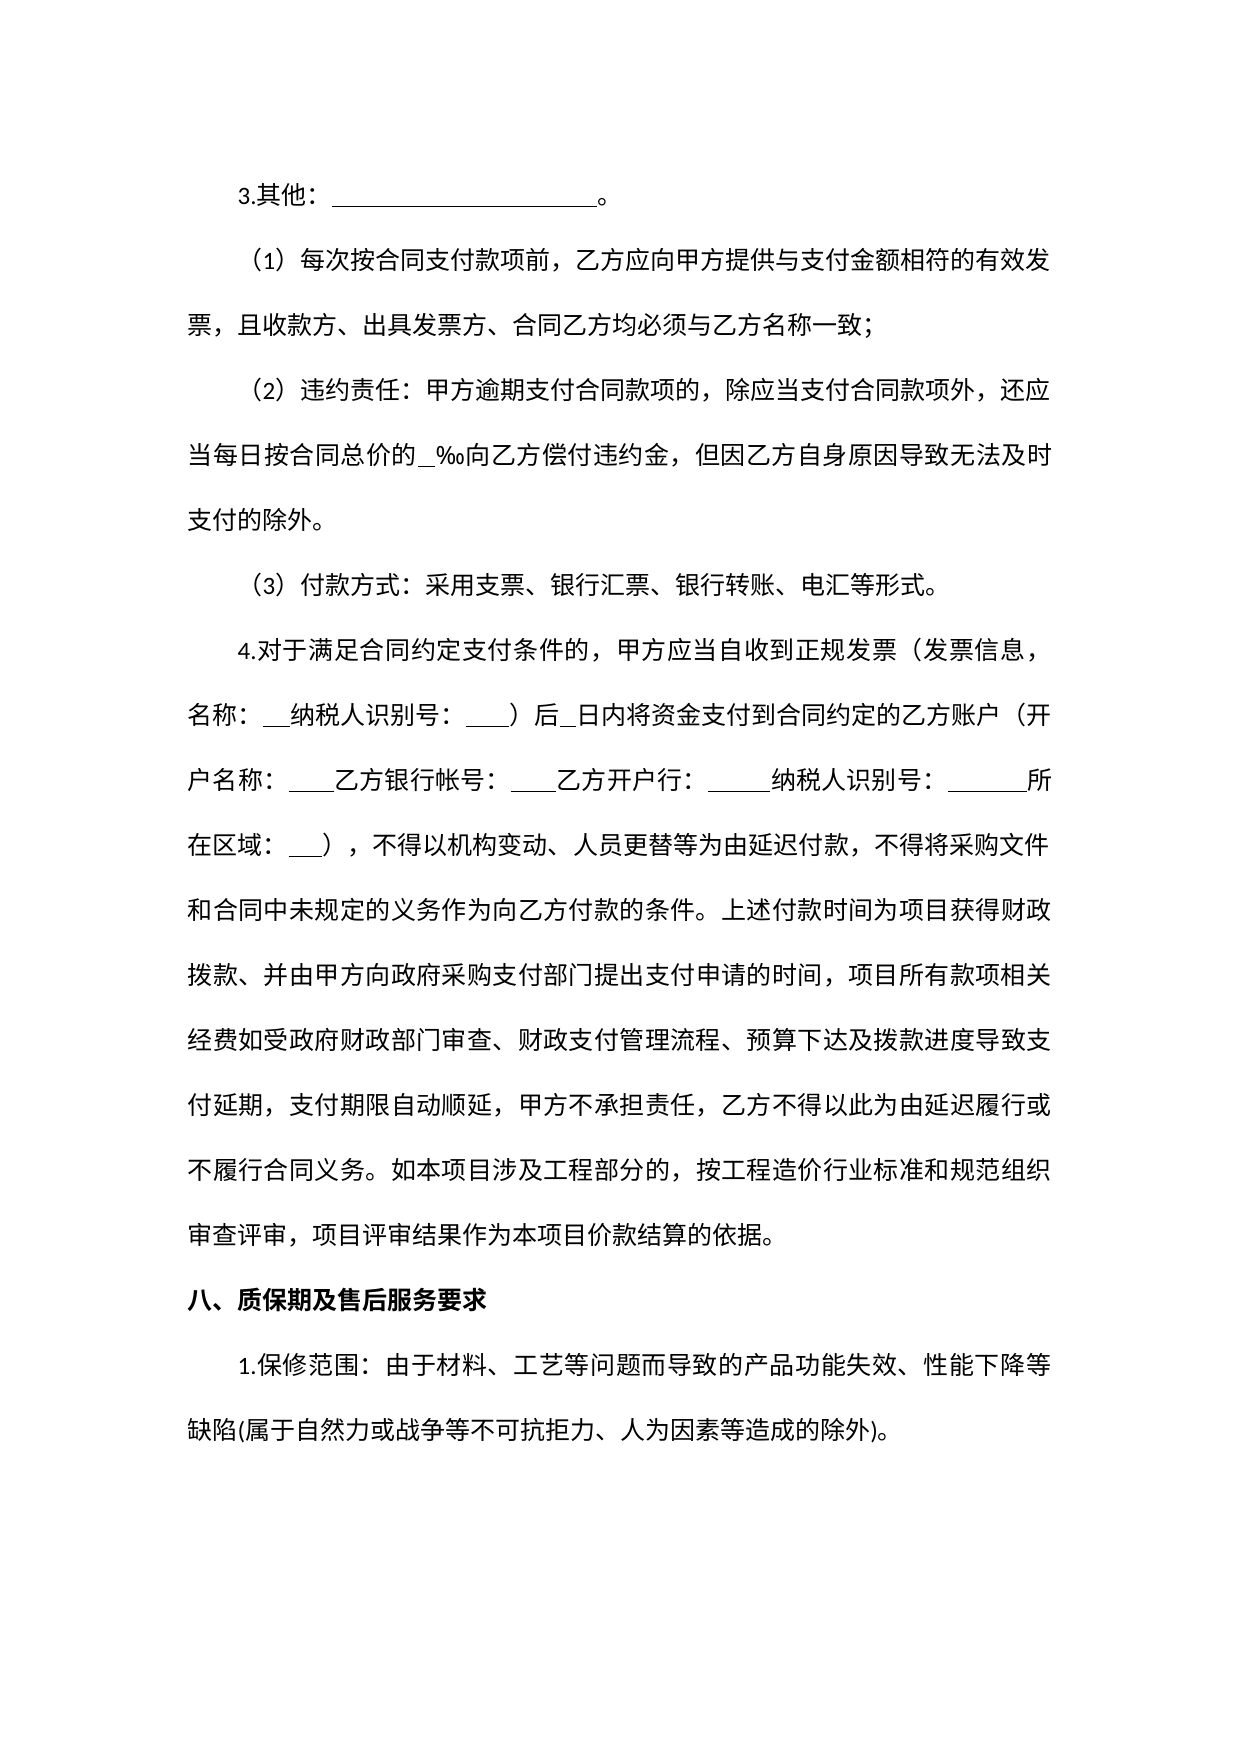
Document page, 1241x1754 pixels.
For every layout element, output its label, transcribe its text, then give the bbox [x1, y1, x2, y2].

text 1.保修范围：由于材料、工艺等问题而导致的产品功能失效、性能下降等缺陷(属于自然力或战争等不可抗拒力、人为因素等造成的除外)。 [187, 1332, 1053, 1462]
text 八、质保期及售后服务要求 [187, 1267, 1053, 1332]
text 4.对于满足合同约定支付条件的，甲方应当自收到正规发票（发票信息，名称： 纳税人识别号： ）后 日内将资金支付到合同约定的乙方账户（开户名称： 乙方银行帐号： 乙方开户行： 纳税人识别号： 所在区域： ），不得以机构变动、人员更替等为由延迟付款，不得将采购文件和合同中未规定的义务作为向乙方付款的条件。上述付款时间为项目获得财政拨款、并由甲方向政府采购支付部门提出支付申请的时间，项目所有款项相关经费如受政府财政部门审查、财政支付管理流程、预算下达及拨款进度导致支付延期，支付期限自动顺延，甲方不承担责任，乙方不得以此为由延迟履行或不履行合同义务。如本项目涉及工程部分的，按工程造价行业标准和规范组织审查评审，项目评审结果作为本项目价款结算的依据。 [187, 617, 1053, 1267]
text （1）每次按合同支付款项前，乙方应向甲方提供与支付金额相符的有效发票，且收款方、出具发票方、合同乙方均必须与乙方名称一致； [187, 227, 1053, 357]
text 3.其他： 。 [187, 162, 1053, 227]
text （3）付款方式：采用支票、银行汇票、银行转账、电汇等形式。 [187, 552, 1053, 617]
text （2）违约责任：甲方逾期支付合同款项的，除应当支付合同款项外，还应当每日按合同总价的 ‰向乙方偿付违约金，但因乙方自身原因导致无法及时支付的除外。 [187, 357, 1053, 552]
